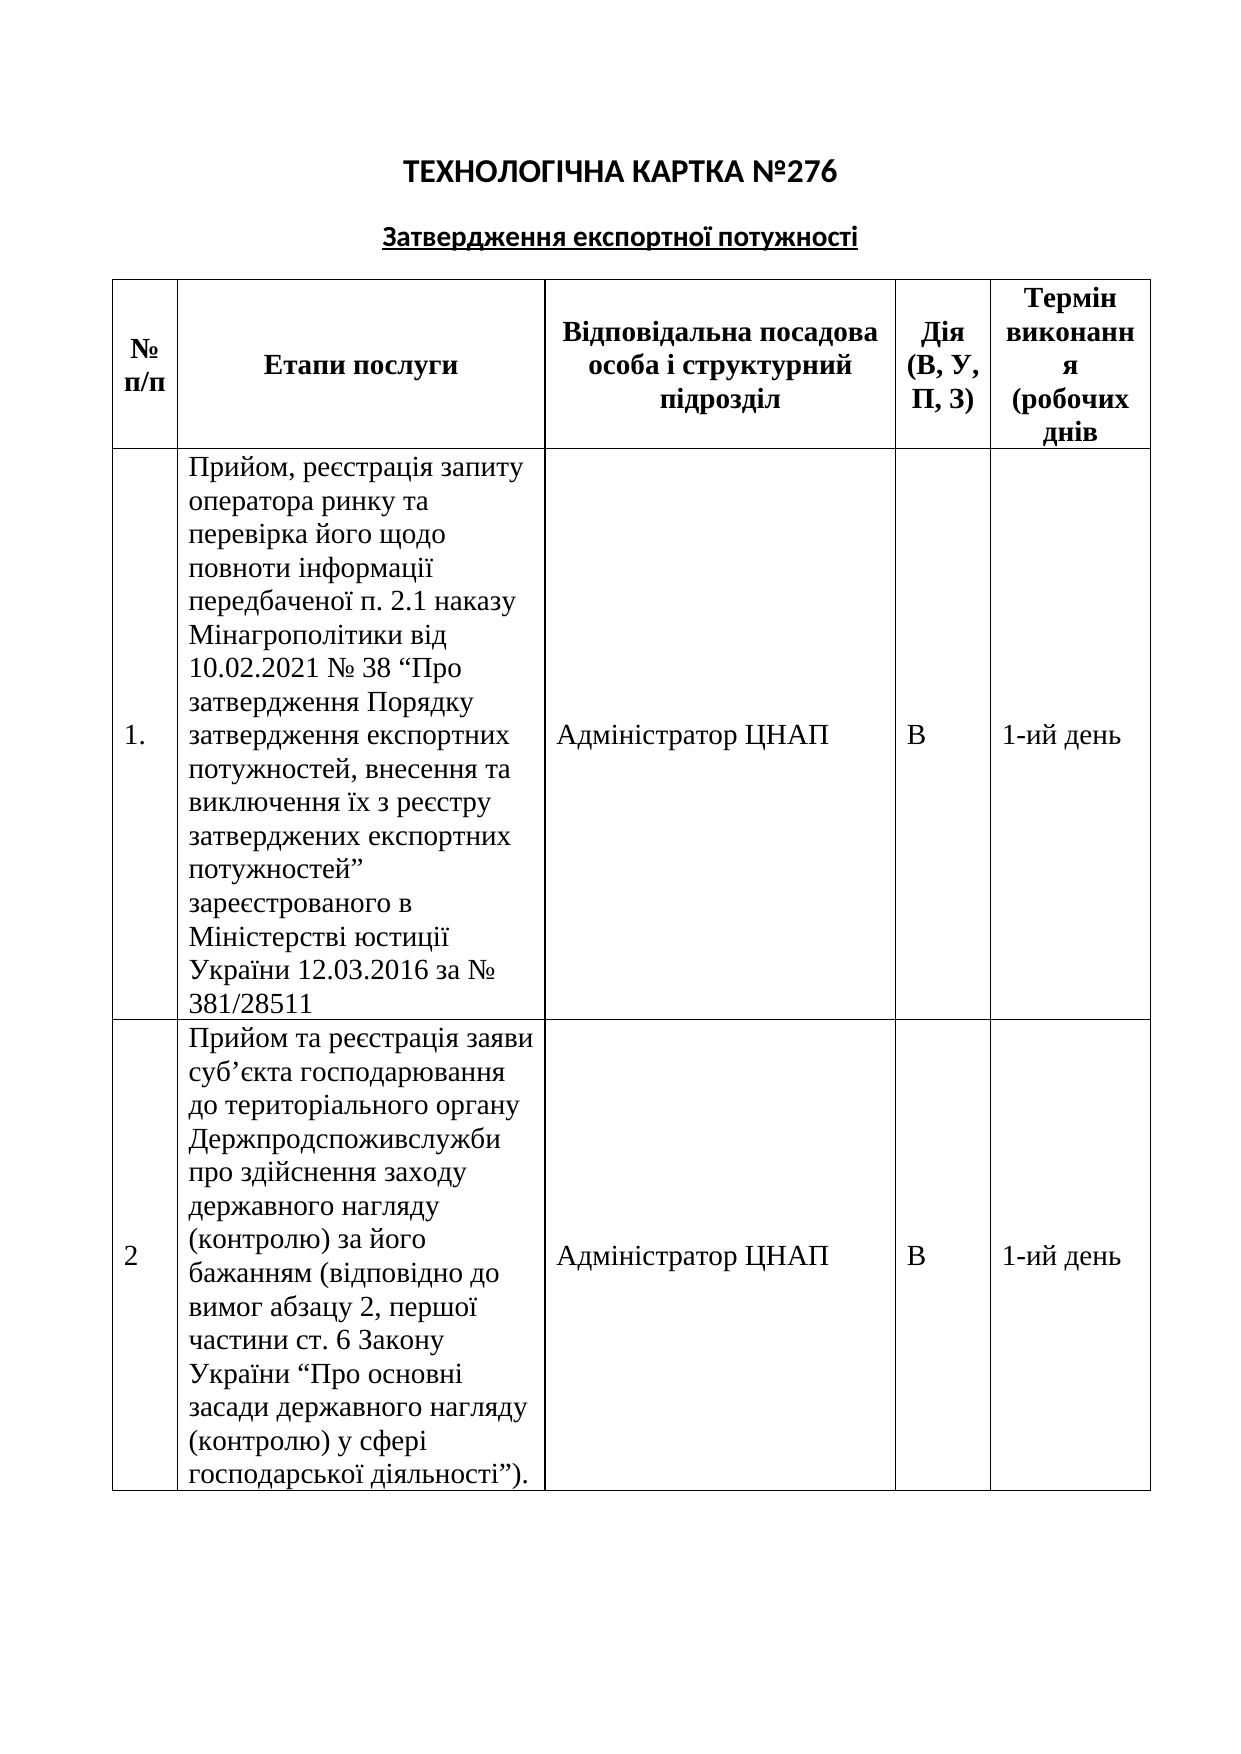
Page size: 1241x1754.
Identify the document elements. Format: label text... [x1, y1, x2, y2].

table_cell В [896, 1020, 990, 1490]
table_cell Прийом, реєстрація запиту оператора ринку та перевірка його щодо повноти інформації передбаченої п. 2.1 наказу Мінагрополітики від 10.02.2021 № 38 “Про затвердження Порядку затвердження експортних потужностей, внесення та виключення їх з реєстру затверджених експортних потужностей” зареєстрованого в Міністерстві юстиції України 12.03.2016 за № 381/28511 [178, 449, 544, 1019]
table_cell Прийом та реєстрація заяви суб’єкта господарювання до територіального органу Держпродспоживслужби про здійснення заходу державного нагляду (контролю) за його бажанням (відповідно до вимог абзацу 2, першої частини ст. 6 Закону України “Про основні засади державного нагляду (контролю) у сфері господарської діяльності”). [178, 1020, 544, 1490]
text Затвердження експортної потужності [112, 218, 1128, 253]
table_cell Адміністратор ЦНАП [546, 449, 895, 1019]
table_cell 1-ий день [991, 1020, 1150, 1490]
table_cell Адміністратор ЦНАП [546, 1020, 895, 1490]
table_header № п/п [113, 280, 177, 448]
table_cell 2 [113, 1020, 177, 1490]
table_cell 1. [113, 449, 177, 1019]
text ТЕХНОЛОГІЧНА КАРТКА №276 [112, 150, 1128, 191]
table_cell 1-ий день [991, 449, 1150, 1019]
table_header Відповідальна посадова особа і структурний підрозділ [546, 280, 895, 448]
table_cell В [896, 449, 990, 1019]
table_header Термін виконання (робочих днів [991, 280, 1150, 448]
table_header Етапи послуги [178, 280, 544, 448]
table_header Дія (В, У, П, З) [896, 280, 990, 448]
